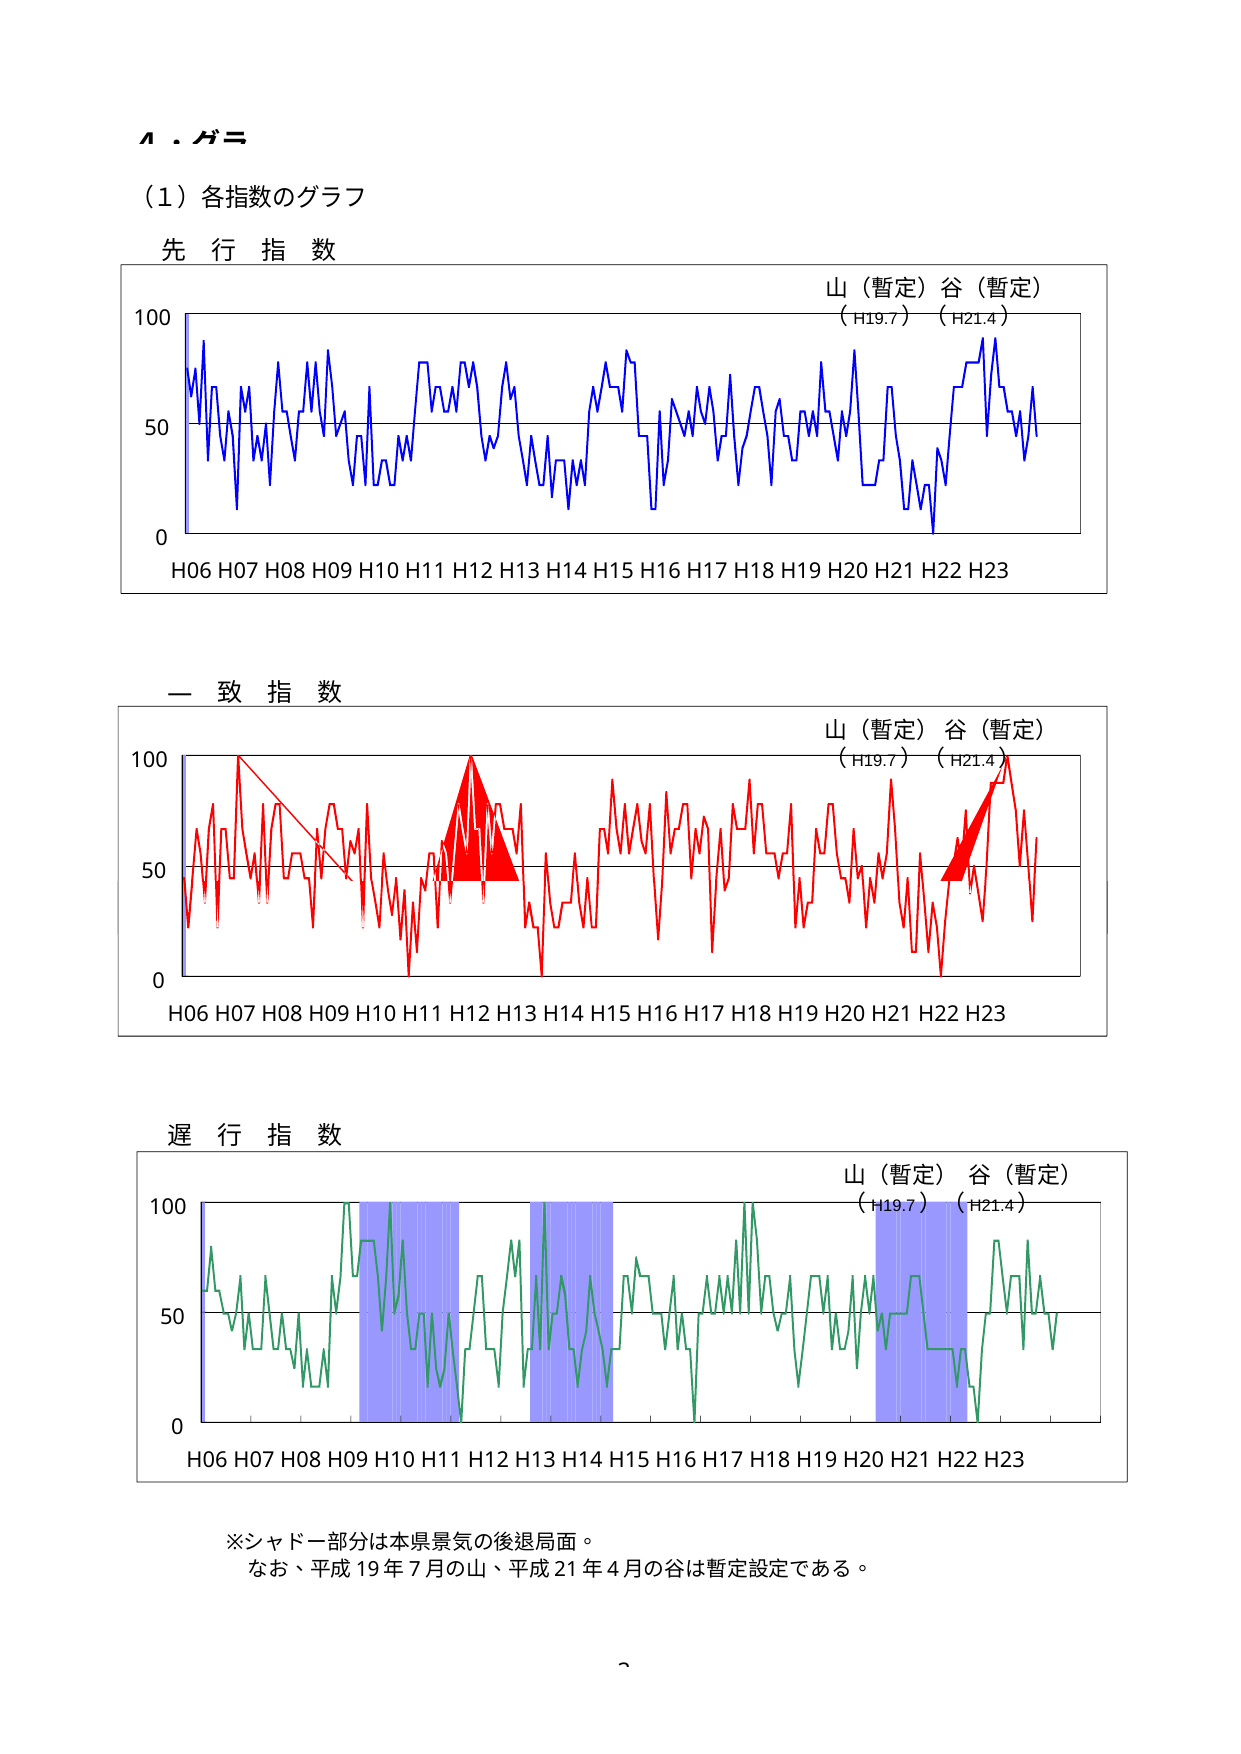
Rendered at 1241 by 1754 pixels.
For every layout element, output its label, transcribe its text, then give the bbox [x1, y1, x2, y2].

text — 致 指 数 [106, 675, 403, 709]
text 遅 行 指 数 [167, 1117, 1153, 1151]
text なお、平成19年7月の山、平成21年4月の谷は暫定設定である。 [247, 1555, 1153, 1582]
text ※シャドー部分は本県景気の後退局面。 [226, 1528, 1153, 1555]
subtitle （１）各指数のグラフ先 行 指 数 [123, 179, 373, 267]
